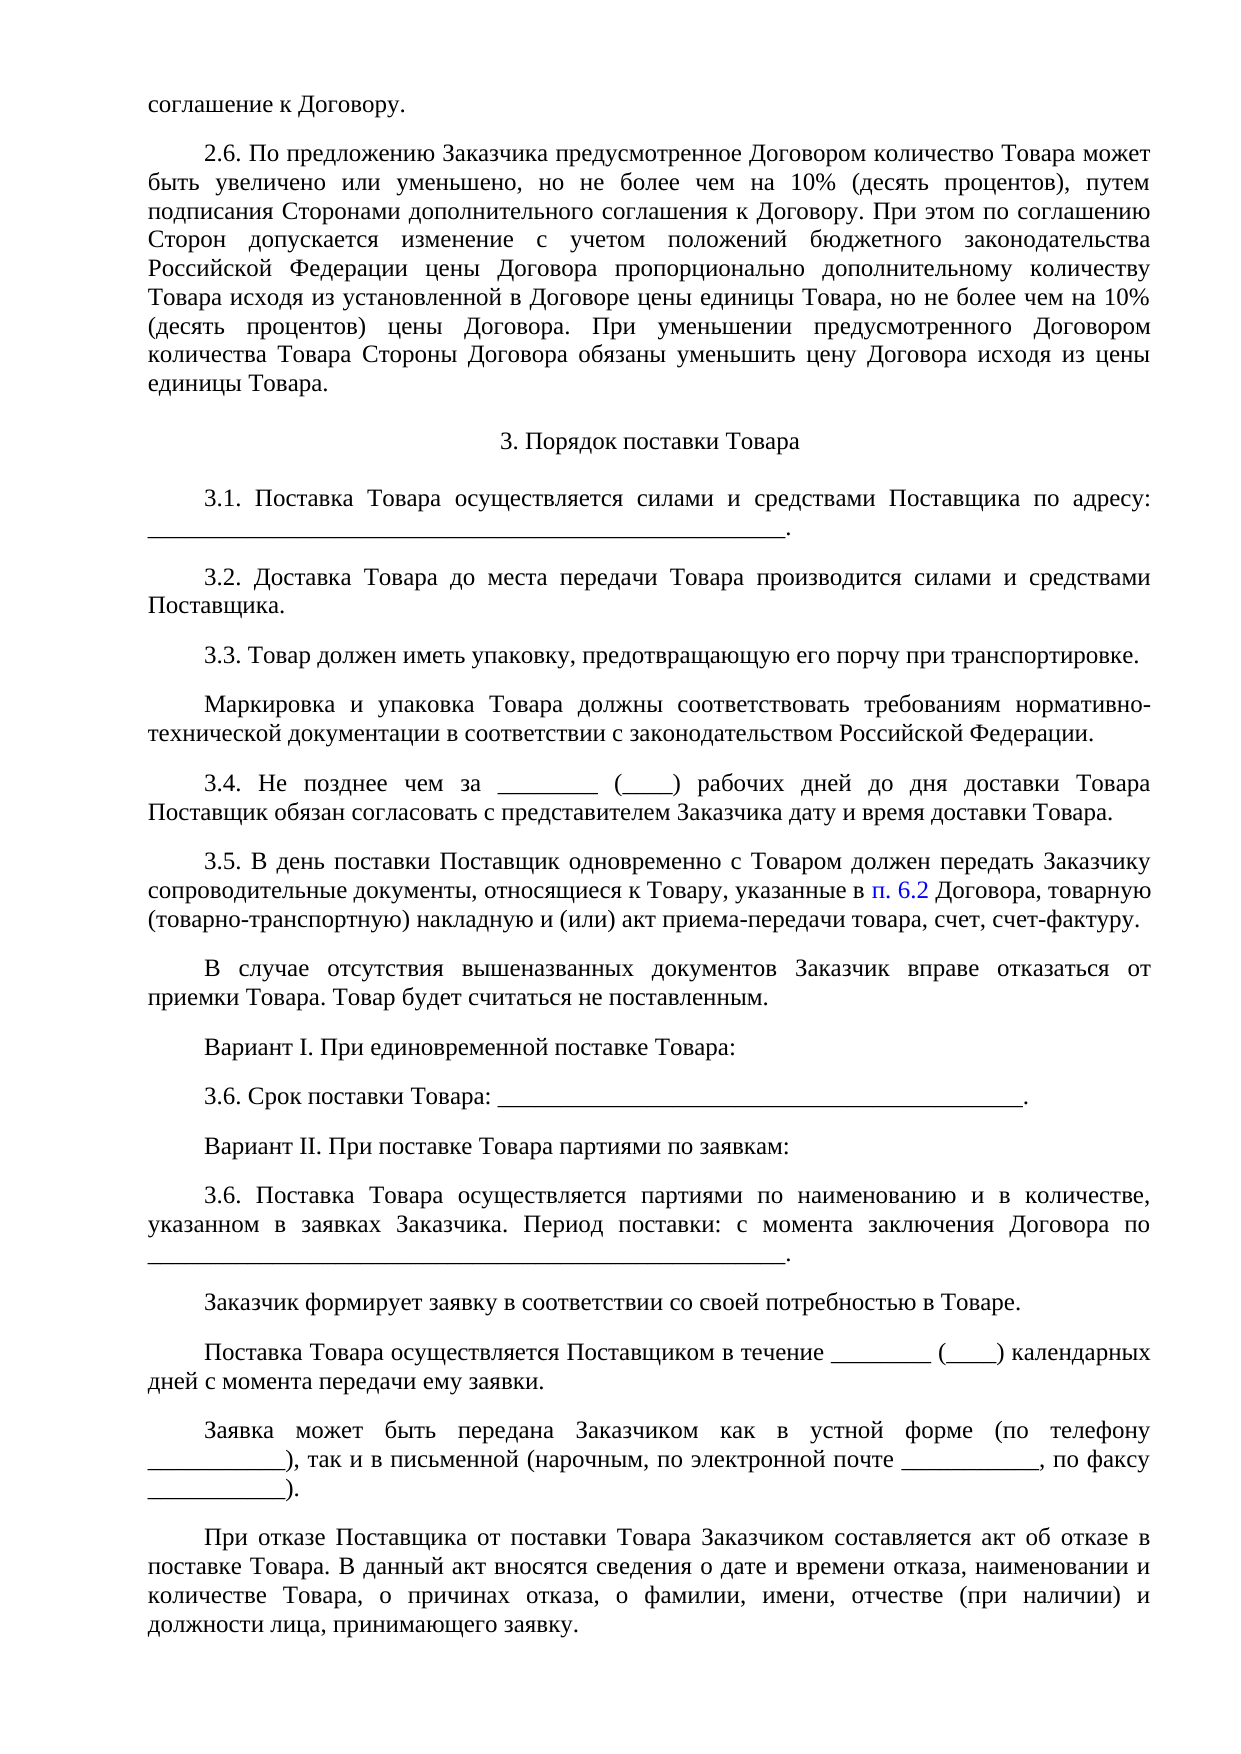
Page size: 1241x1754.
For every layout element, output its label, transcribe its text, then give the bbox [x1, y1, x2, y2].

text В случае отсутствия вышеназванных документов Заказчик вправе отказаться от приемки Товара. Товар будет считаться не поставленным. [148, 953, 1152, 1011]
text 3.5. В день поставки Поставщик одновременно с Товаром должен передать Заказчику сопроводительные документы, относящиеся к Товару, указанные в п. 6.2 Договора, товарную (товарно-транспортную) накладную и (или) акт приема-передачи товара, счет, счет-фактуру. [148, 846, 1152, 932]
text 3.6. Поставка Товара осуществляется партиями по наименованию и в количестве, указанном в заявках Заказчика. Период поставки: с момента заключения Договора по ___________________________________________________. [148, 1180, 1152, 1267]
text Заявка может быть передана Заказчиком как в устной форме (по телефону ___________), так и в письменной (нарочным, по электронной почте ___________, по факсу ___________). [148, 1415, 1152, 1502]
text Поставка Товара осуществляется Поставщиком в течение ________ (____) календарных дней с момента передачи ему заявки. [148, 1337, 1152, 1394]
text 3.4. Не позднее чем за ________ (____) рабочих дней до дня доставки Товара Поставщик обязан согласовать с представителем Заказчика дату и время доставки Товара. [148, 768, 1152, 825]
text 3.6. Срок поставки Товара: __________________________________________. [148, 1081, 1152, 1110]
text 3.2. Доставка Товара до места передачи Товара производится силами и средствами Поставщика. [148, 562, 1152, 619]
text Маркировка и упаковка Товара должны соответствовать требованиям нормативно-технической документации в соответствии с законодательством Российской Федерации. [148, 689, 1152, 747]
text 3.3. Товар должен иметь упаковку, предотвращающую его порчу при транспортировке. [148, 640, 1152, 669]
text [148, 89, 1152, 117]
text 2.6. По предложению Заказчика предусмотренное Договором количество Товара может быть увеличено или уменьшено, но не более чем на 10% (десять процентов), путем подписания Сторонами дополнительного соглашения к Договору. При этом по соглашению Сторон допускается изменение с учетом положений бюджетного законодательства Российской Федерации цены Договора пропорционально дополнительному количеству Товара исходя из установленной в Договоре цены единицы Товара, но не более чем на 10% (десять процентов) цены Договора. При уменьшении предусмотренного Договором количества Товара Стороны Договора обязаны уменьшить цену Договора исходя из цены единицы Товара. [148, 138, 1152, 397]
text Вариант II. При поставке Товара партиями по заявкам: [148, 1131, 1152, 1159]
text Вариант I. При единовременной поставке Товара: [148, 1032, 1152, 1060]
text 3. Порядок поставки Товара [148, 426, 1152, 454]
text Заказчик формирует заявку в соответствии со своей потребностью в Товаре. [148, 1287, 1152, 1316]
text 3.1. Поставка Товара осуществляется силами и средствами Поставщика по адресу: ___________________________________________________. [148, 483, 1152, 541]
text При отказе Поставщика от поставки Товара Заказчиком составляется акт об отказе в поставке Товара. В данный акт вносятся сведения о дате и времени отказа, наименовании и количестве Товара, о причинах отказа, о фамилии, имени, отчестве (при наличии) и должности лица, принимающего заявку. [148, 1522, 1152, 1637]
